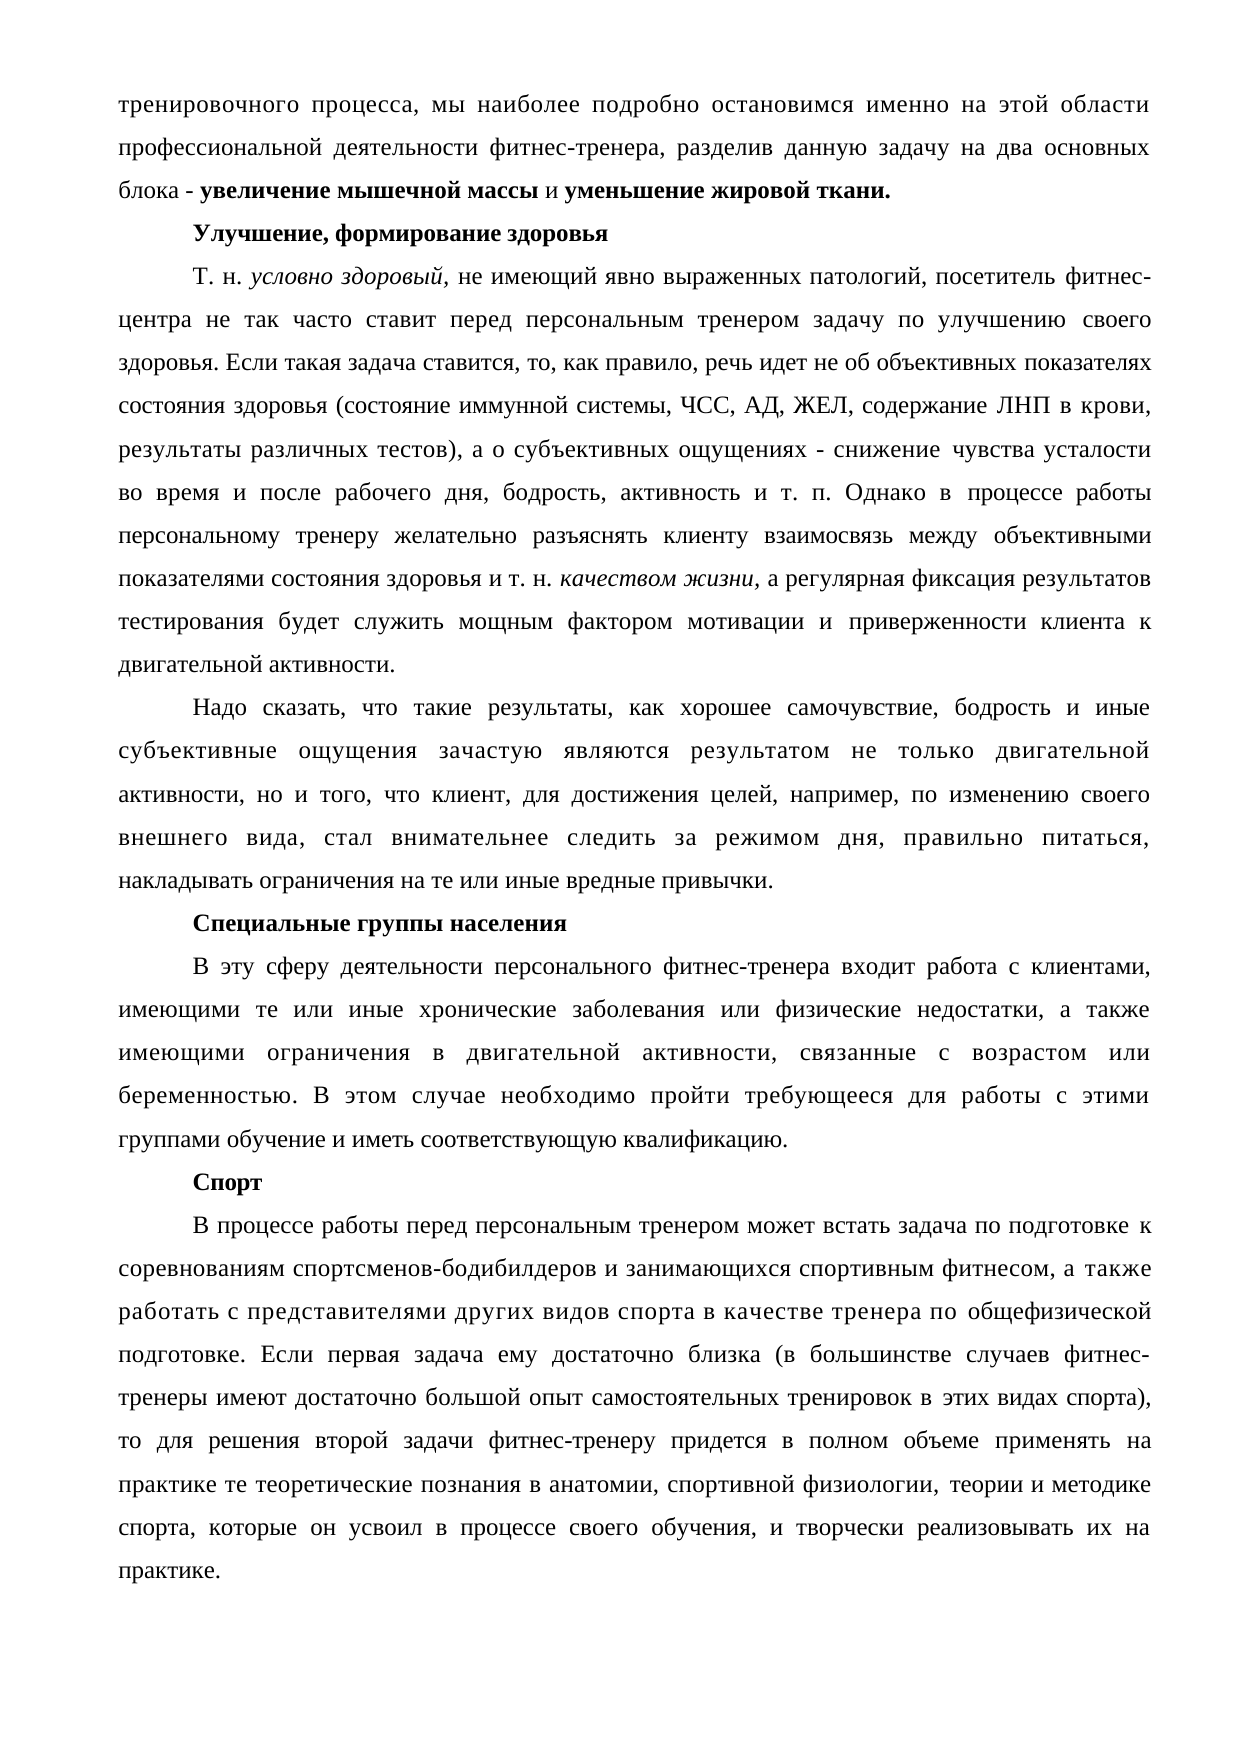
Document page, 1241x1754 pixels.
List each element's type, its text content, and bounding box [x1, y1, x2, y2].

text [118, 89, 1152, 204]
text Специальные группы населения [118, 908, 1152, 937]
text Улучшение, формирование здоровья [118, 218, 1152, 247]
text Надо сказать, что такие результаты, как хорошее самочувствие, бодрость и иные субъективные ощущения зачастую являются результатом не только двигательной активности, но и того, что клиент, для достижения целей, например, по изменению своего внешнего вида, стал внимательнее следить за режимом дня, правильно питаться, накладывать ограничения на те или иные вредные привычки. [118, 692, 1152, 894]
text Спорт [118, 1167, 1152, 1196]
text Т. н. условно здоровый, не имеющий явно выраженных патологий, посетитель фитнес-центра не так часто ставит перед персональным тренером задачу по улучшению своего здоровья. Если такая задача ставится, то, как правило, речь идет не об объективных показателях состояния здоровья (состояние иммунной системы, ЧСС, АД, ЖЕЛ, содержание ЛНП в крови, результаты различных тестов), а о субъективных ощущениях - снижение чувства усталости во время и после рабочего дня, бодрость, активность и т. п. Однако в процессе работы персональному тренеру желательно разъяснять клиенту взаимосвязь между объективными показателями состояния здоровья и т. н. качеством жизни, а регулярная фиксация результатов тестирования будет служить мощным фактором мотивации и приверженности клиента к двигательной активности. [118, 261, 1152, 678]
text В процессе работы перед персональным тренером может встать задача по подготовке к соревнованиям спортсменов-бодибилдеров и занимающихся спортивным фитнесом, а также работать с представителями других видов спорта в качестве тренера по общефизической подготовке. Если первая задача ему достаточно близка (в большинстве случаев фитнес-тренеры имеют достаточно большой опыт самостоятельных тренировок в этих видах спорта), то для решения второй задачи фитнес-тренеру придется в полном объеме применять на практике те теоретические познания в анатомии, спортивной физиологии, теории и методике спорта, которые он усвоил в процессе своего обучения, и творчески реализовывать их на практике. [118, 1210, 1152, 1584]
text В эту сферу деятельности персонального фитнес-тренера входит работа с клиентами, имеющими те или иные хронические заболевания или физические недостатки, а также имеющими ограничения в двигательной активности, связанные с возрастом или беременностью. В этом случае необходимо пройти требующееся для работы с этими группами обучение и иметь соответствующую квалификацию. [118, 951, 1152, 1152]
